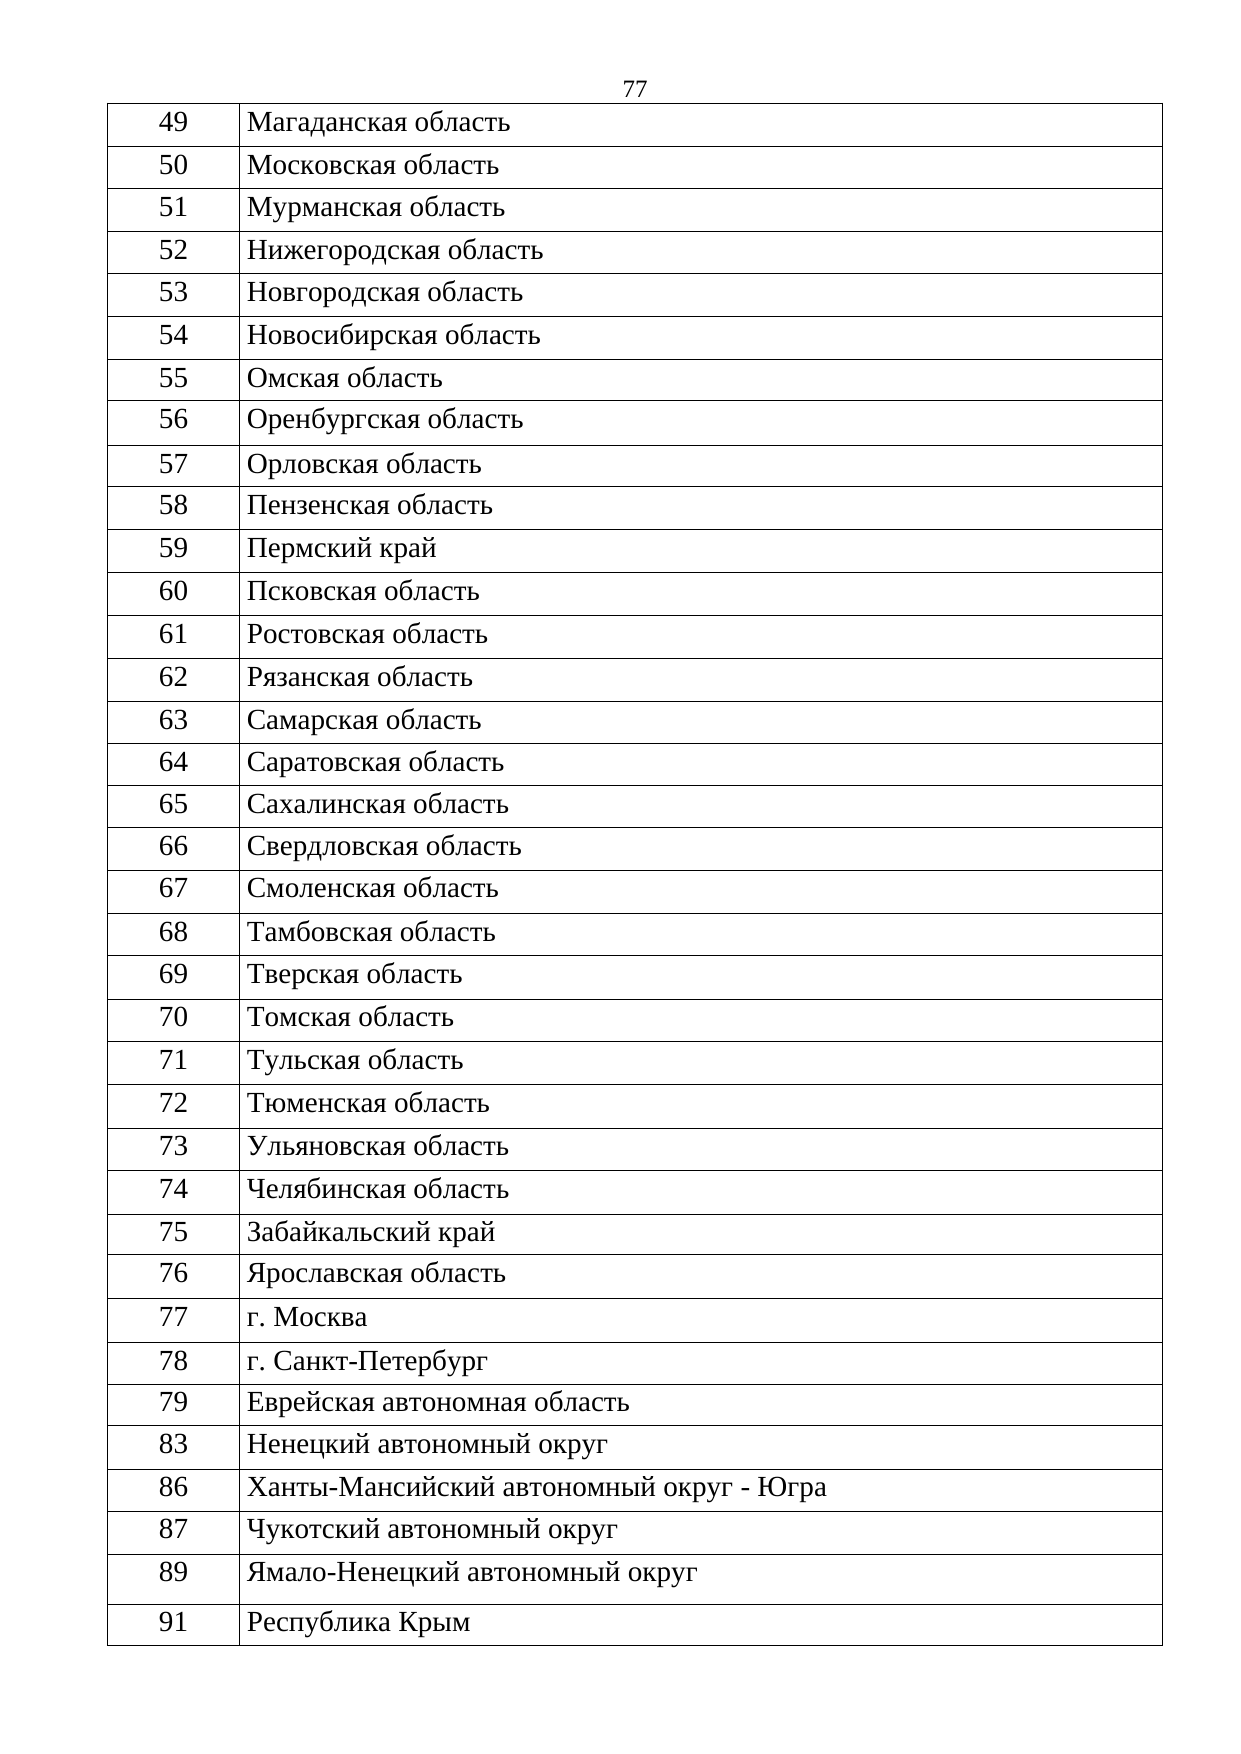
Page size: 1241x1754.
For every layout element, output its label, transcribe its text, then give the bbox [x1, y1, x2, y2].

table_cell 87 [108, 1512, 239, 1553]
table_cell 74 [108, 1171, 239, 1213]
table_cell Самарская область [240, 702, 1162, 743]
table_cell Саратовская область [240, 744, 1162, 785]
table_cell Пензенская область [240, 487, 1162, 529]
table_cell Свердловская область [240, 828, 1162, 869]
table_cell 57 [108, 446, 239, 486]
table_cell 49 [108, 104, 239, 146]
table_cell г. Москва [240, 1299, 1162, 1342]
table_cell 70 [108, 1000, 239, 1041]
table_cell Ямало-Ненецкий автономный округ [240, 1555, 1162, 1603]
table_cell Томская область [240, 1000, 1162, 1041]
table_cell 59 [108, 530, 239, 572]
table_cell Тверская область [240, 956, 1162, 998]
table_cell Сахалинская область [240, 786, 1162, 827]
table_cell Еврейская автономная область [240, 1385, 1162, 1425]
table_cell Ханты-Мансийский автономный округ - Югра [240, 1470, 1162, 1511]
table_cell Смоленская область [240, 871, 1162, 913]
table_cell Челябинская область [240, 1171, 1162, 1213]
table_cell Пермский край [240, 530, 1162, 572]
table_cell 79 [108, 1385, 239, 1425]
table_cell Нижегородская область [240, 232, 1162, 273]
table_cell 67 [108, 871, 239, 913]
table_cell 63 [108, 702, 239, 743]
table_cell Омская область [240, 360, 1162, 400]
table_cell Чукотский автономный округ [240, 1512, 1162, 1553]
table_cell 60 [108, 573, 239, 615]
table_cell Оренбургская область [240, 401, 1162, 445]
table_cell 78 [108, 1343, 239, 1383]
table_cell 89 [108, 1555, 239, 1603]
table_cell Тульская область [240, 1042, 1162, 1084]
table_cell 53 [108, 274, 239, 316]
table_cell 71 [108, 1042, 239, 1084]
table_cell Тамбовская область [240, 914, 1162, 955]
table_cell 56 [108, 401, 239, 445]
table_cell 72 [108, 1085, 239, 1127]
table_cell 52 [108, 232, 239, 273]
table_cell Рязанская область [240, 659, 1162, 701]
table_cell 73 [108, 1129, 239, 1170]
table_cell 68 [108, 914, 239, 955]
table_cell Мурманская область [240, 189, 1162, 231]
table_cell Новосибирская область [240, 317, 1162, 359]
table_cell 86 [108, 1470, 239, 1511]
table_cell 64 [108, 744, 239, 785]
table_cell 66 [108, 828, 239, 869]
table_cell Московская область [240, 147, 1162, 188]
table_cell Ненецкий автономный округ [240, 1426, 1162, 1468]
table_cell Ульяновская область [240, 1129, 1162, 1170]
table_cell 58 [108, 487, 239, 529]
table_cell 50 [108, 147, 239, 188]
table_cell Республика Крым [240, 1605, 1162, 1645]
table_cell 69 [108, 956, 239, 998]
table_cell Магаданская область [240, 104, 1162, 146]
table_cell Ростовская область [240, 616, 1162, 658]
table_cell Новгородская область [240, 274, 1162, 316]
table_cell Тюменская область [240, 1085, 1162, 1127]
table_cell Ярославская область [240, 1255, 1162, 1298]
table_cell 76 [108, 1255, 239, 1298]
table_cell Забайкальский край [240, 1215, 1162, 1254]
table_cell 51 [108, 189, 239, 231]
table_cell Орловская область [240, 446, 1162, 486]
table_cell 75 [108, 1215, 239, 1254]
table_cell 83 [108, 1426, 239, 1468]
table_cell Псковская область [240, 573, 1162, 615]
table_cell г. Санкт-Петербург [240, 1343, 1162, 1383]
table_cell 55 [108, 360, 239, 400]
table_cell 77 [108, 1299, 239, 1342]
table_cell 91 [108, 1605, 239, 1645]
table_cell 54 [108, 317, 239, 359]
table_cell 61 [108, 616, 239, 658]
table_cell 65 [108, 786, 239, 827]
table_cell 62 [108, 659, 239, 701]
